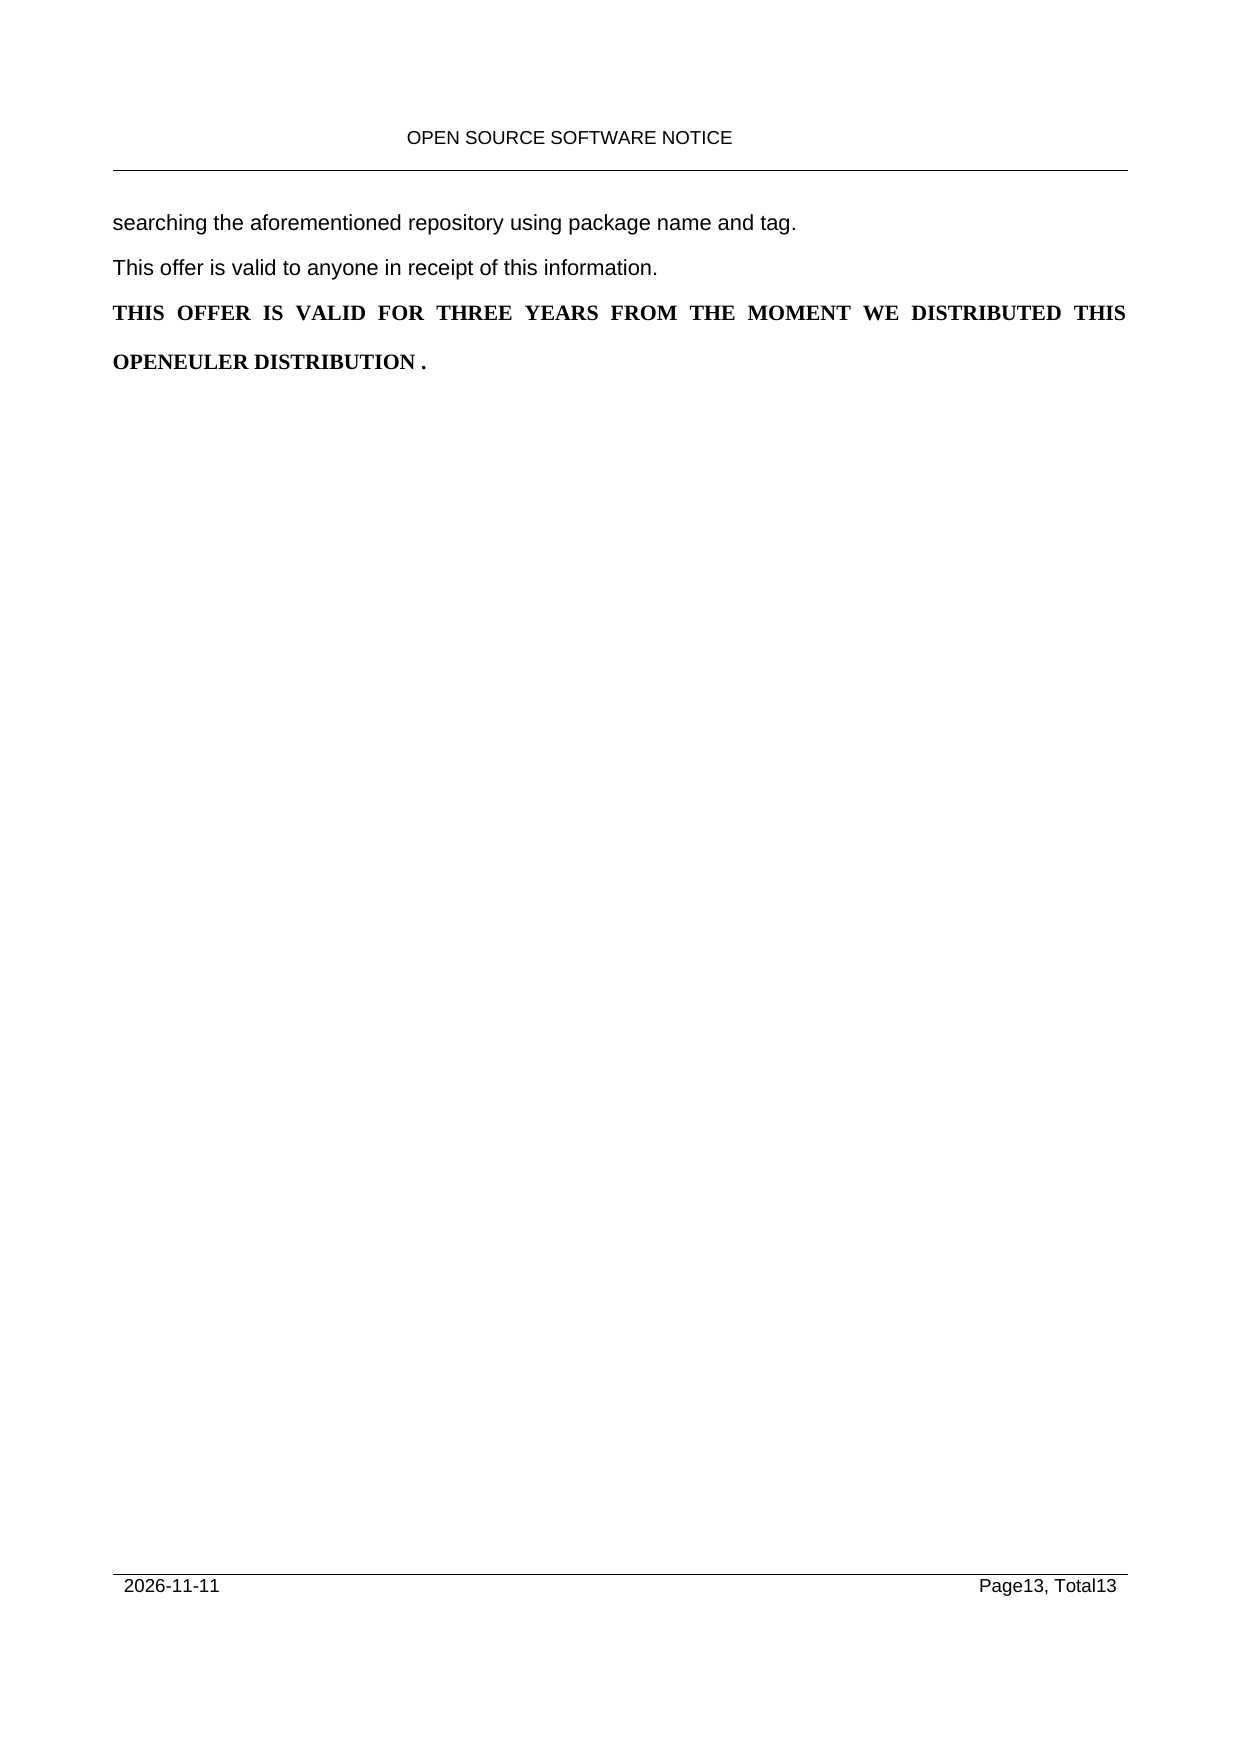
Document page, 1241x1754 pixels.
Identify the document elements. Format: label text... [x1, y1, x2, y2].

text THIS OFFER IS VALID FOR THREE YEARS FROM THE MOMENT WE DISTRIBUTED THIS OPENEULER DISTRIBUTION . [112, 297, 1128, 378]
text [112, 206, 1128, 239]
text This offer is valid to anyone in receipt of this information. [112, 251, 1128, 284]
